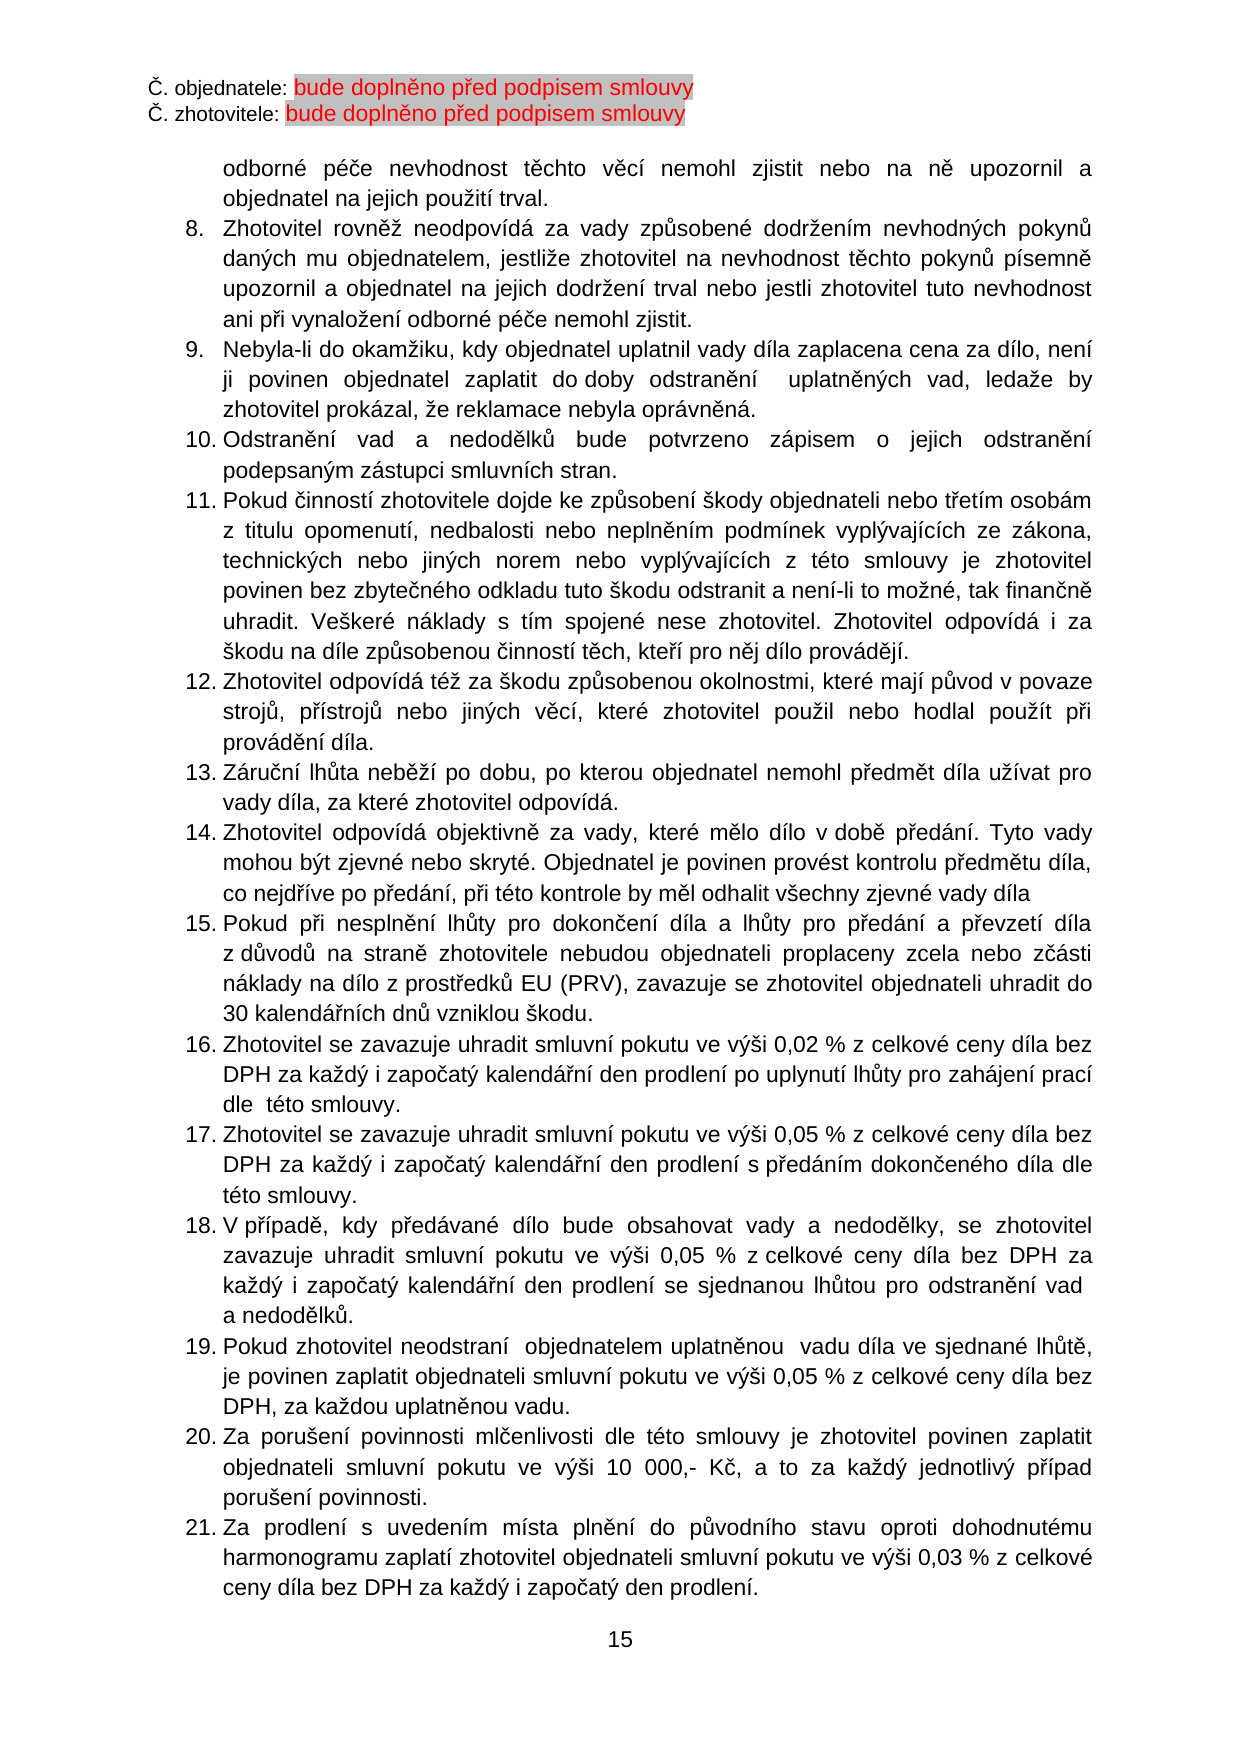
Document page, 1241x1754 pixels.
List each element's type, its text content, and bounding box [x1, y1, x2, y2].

list V případě, kdy předávané dílo bude obsahovat vady a nedodělky, se zhotovitel zavazuje uhradit smluvní pokutu ve výši 0,05 % z celkové ceny díla bez DPH za každý i započatý kalendářní den prodlení se sjednanou lhůtou pro odstranění vad a nedodělků. [185, 1212, 1093, 1329]
list Pokud činností zhotovitele dojde ke způsobení škody objednateli nebo třetím osobám z titulu opomenutí, nedbalosti nebo neplněním podmínek vyplývajících ze zákona, technických nebo jiných norem nebo vyplývajících z této smlouvy je zhotovitel povinen bez zbytečného odkladu tuto škodu odstranit a není-li to možné, tak finančně uhradit. Veškeré náklady s tím spojené nese zhotovitel. Zhotovitel odpovídá i za škodu na díle způsobenou činností těch, kteří pro něj dílo provádějí. [185, 487, 1093, 664]
list Odstranění vad a nedodělků bude potvrzeno zápisem o jejich odstranění podepsaným zástupci smluvních stran. [185, 426, 1093, 483]
list Za prodlení s uvedením místa plnění do původního stavu oproti dohodnutému harmonogramu zaplatí zhotovitel objednateli smluvní pokutu ve výši 0,03 % z celkové ceny díla bez DPH za každý i započatý den prodlení. [185, 1514, 1093, 1601]
list Nebyla-li do okamžiku, kdy objednatel uplatnil vady díla zaplacena cena za dílo, není ji povinen objednatel zaplatit do doby odstranění uplatněných vad, ledaže by zhotovitel prokázal, že reklamace nebyla oprávněná. [185, 336, 1093, 422]
list Za porušení povinnosti mlčenlivosti dle této smlouvy je zhotovitel povinen zaplatit objednateli smluvní pokutu ve výši 10 000,- Kč, a to za každý jednotlivý případ porušení povinnosti. [185, 1423, 1093, 1510]
list Zhotovitel se zavazuje uhradit smluvní pokutu ve výši 0,02 % z celkové ceny díla bez DPH za každý i započatý kalendářní den prodlení po uplynutí lhůty pro zahájení prací dle této smlouvy. [185, 1031, 1093, 1117]
list Zhotovitel odpovídá též za škodu způsobenou okolnostmi, které mají původ v povaze strojů, přístrojů nebo jiných věcí, které zhotovitel použil nebo hodlal použít při provádění díla. [185, 668, 1093, 755]
list Záruční lhůta neběží po dobu, po kterou objednatel nemohl předmět díla užívat pro vady díla, za které zhotovitel odpovídá. [185, 759, 1093, 815]
list Zhotovitel rovněž neodpovídá za vady způsobené dodržením nevhodných pokynů daných mu objednatelem, jestliže zhotovitel na nevhodnost těchto pokynů písemně upozornil a objednatel na jejich dodržení trval nebo jestli zhotovitel tuto nevhodnost ani při vynaložení odborné péče nemohl zjistit. [185, 215, 1093, 332]
list Pokud zhotovitel neodstraní objednatelem uplatněnou vadu díla ve sjednané lhůtě, je povinen zaplatit objednateli smluvní pokutu ve výši 0,05 % z celkové ceny díla bez DPH, za každou uplatněnou vadu. [185, 1333, 1093, 1419]
list Pokud při nesplnění lhůty pro dokončení díla a lhůty pro předání a převzetí díla z důvodů na straně zhotovitele nebudou objednateli proplaceny zcela nebo zčásti náklady na dílo z prostředků EU (PRV), zavazuje se zhotovitel objednateli uhradit do 30 kalendářních dnů vzniklou škodu. [185, 910, 1093, 1027]
list Zhotovitel odpovídá objektivně za vady, které mělo dílo v době předání. Tyto vady mohou být zjevné nebo skryté. Objednatel je povinen provést kontrolu předmětu díla, co nejdříve po předání, při této kontrole by měl odhalit všechny zjevné vady díla [185, 819, 1093, 906]
list Zhotovitel se zavazuje uhradit smluvní pokutu ve výši 0,05 % z celkové ceny díla bez DPH za každý i započatý kalendářní den prodlení s předáním dokončeného díla dle této smlouvy. [185, 1121, 1093, 1208]
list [185, 154, 1093, 211]
